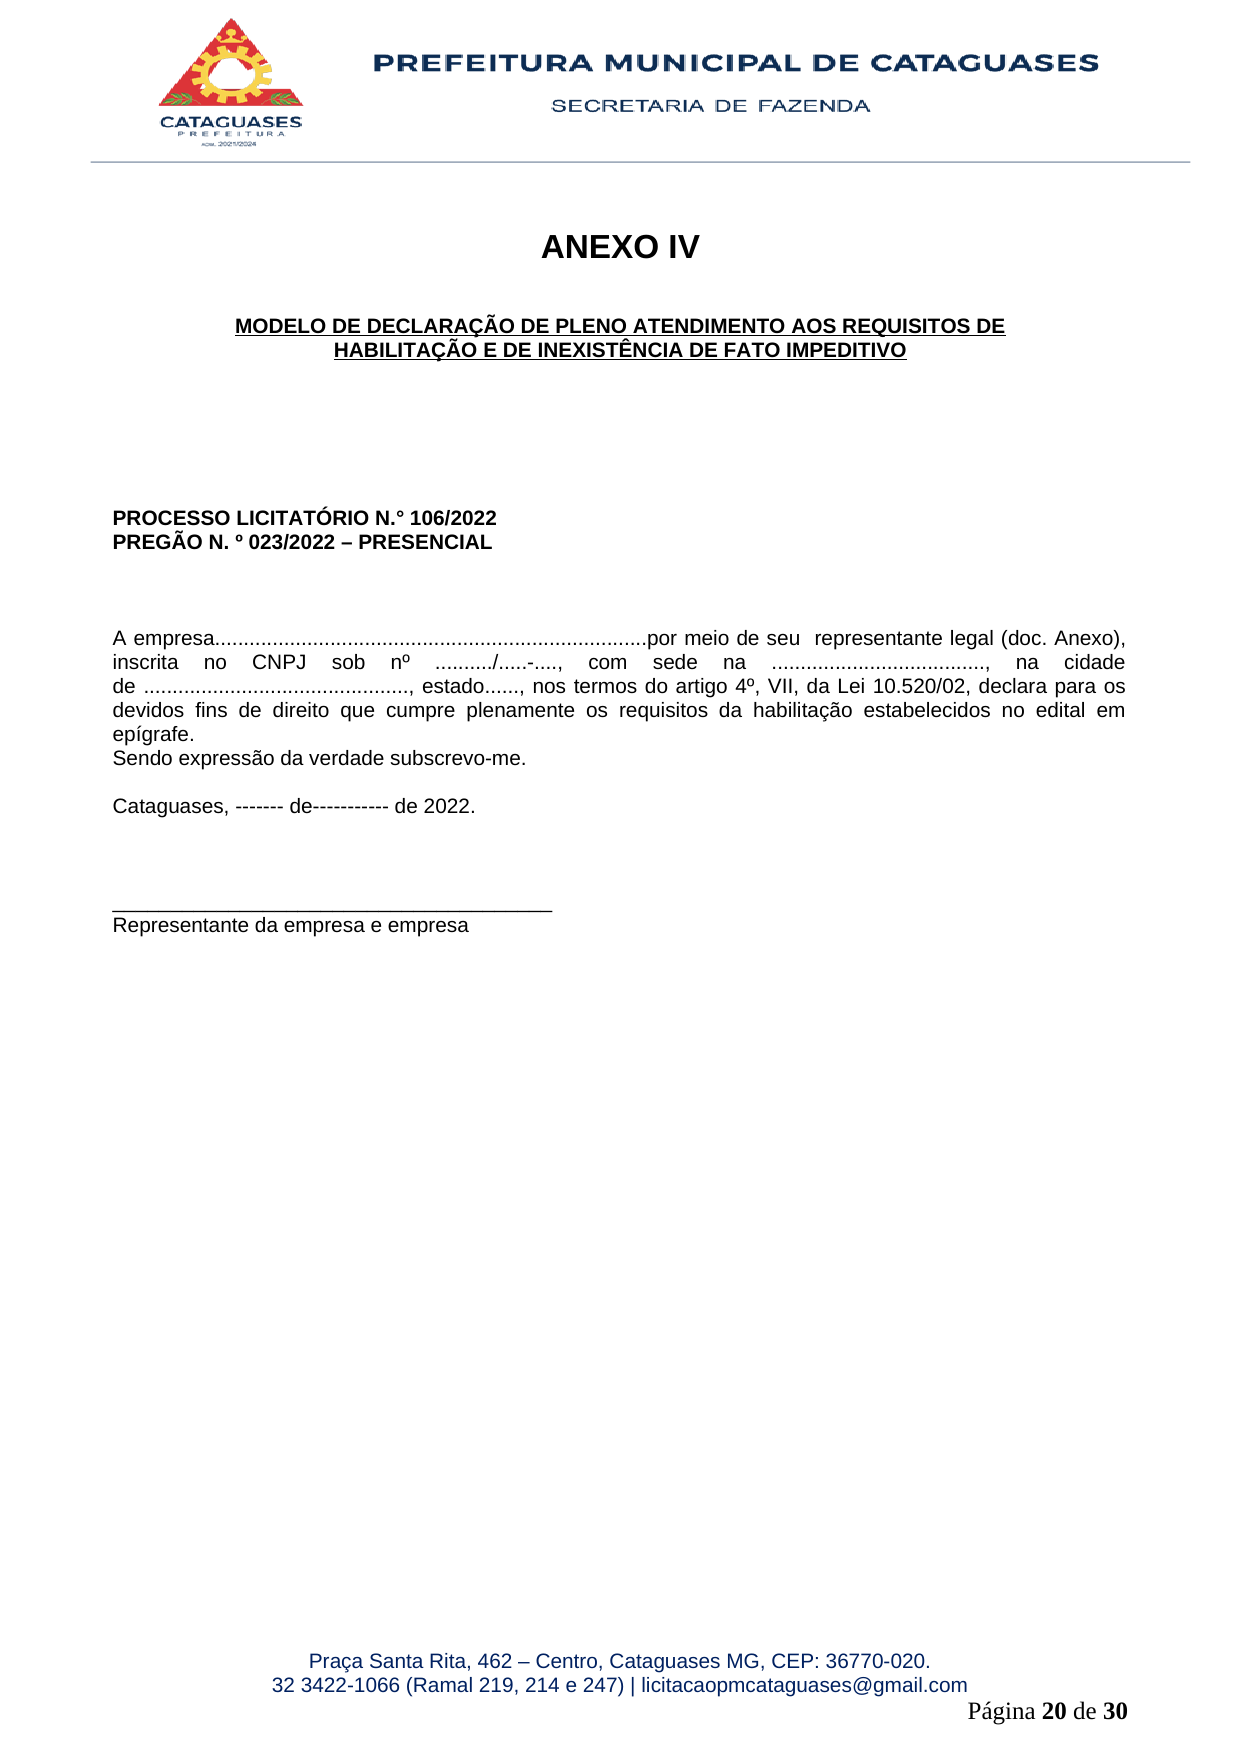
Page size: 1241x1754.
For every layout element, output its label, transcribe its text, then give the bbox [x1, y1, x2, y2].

text PROCESSO LICITATÓRIO N.° 106/2022 [112, 506, 1128, 530]
text Cataguases, ------- de----------- de 2022. [112, 793, 1128, 817]
text MODELO DE DECLARAÇÃO DE PLENO ATENDIMENTO AOS REQUISITOS DE [112, 314, 1128, 338]
text PREGÃO N. º 023/2022 – PRESENCIAL [112, 530, 1128, 554]
text ANEXO IV [112, 227, 1128, 265]
text ______________________________________ [112, 889, 1128, 913]
text A empresa...........................................................................por meio de seu representante legal (doc. Anexo), inscrita no CNPJ sob nº ........../.....-...., com sede na ....................................., na cidade de .............................................., estado......, nos termos do artigo 4º, VII, da Lei 10.520/02, declara para os devidos fins de direito que cumpre plenamente os requisitos da habilitação estabelecidos no edital em epígrafe. [112, 626, 1128, 746]
text Representante da empresa e empresa [112, 913, 1128, 937]
text Sendo expressão da verdade subscrevo-me. [112, 746, 1128, 769]
text HABILITAÇÃO E DE INEXISTÊNCIA DE FATO IMPEDITIVO [112, 338, 1128, 362]
picture [90, 15, 1191, 163]
